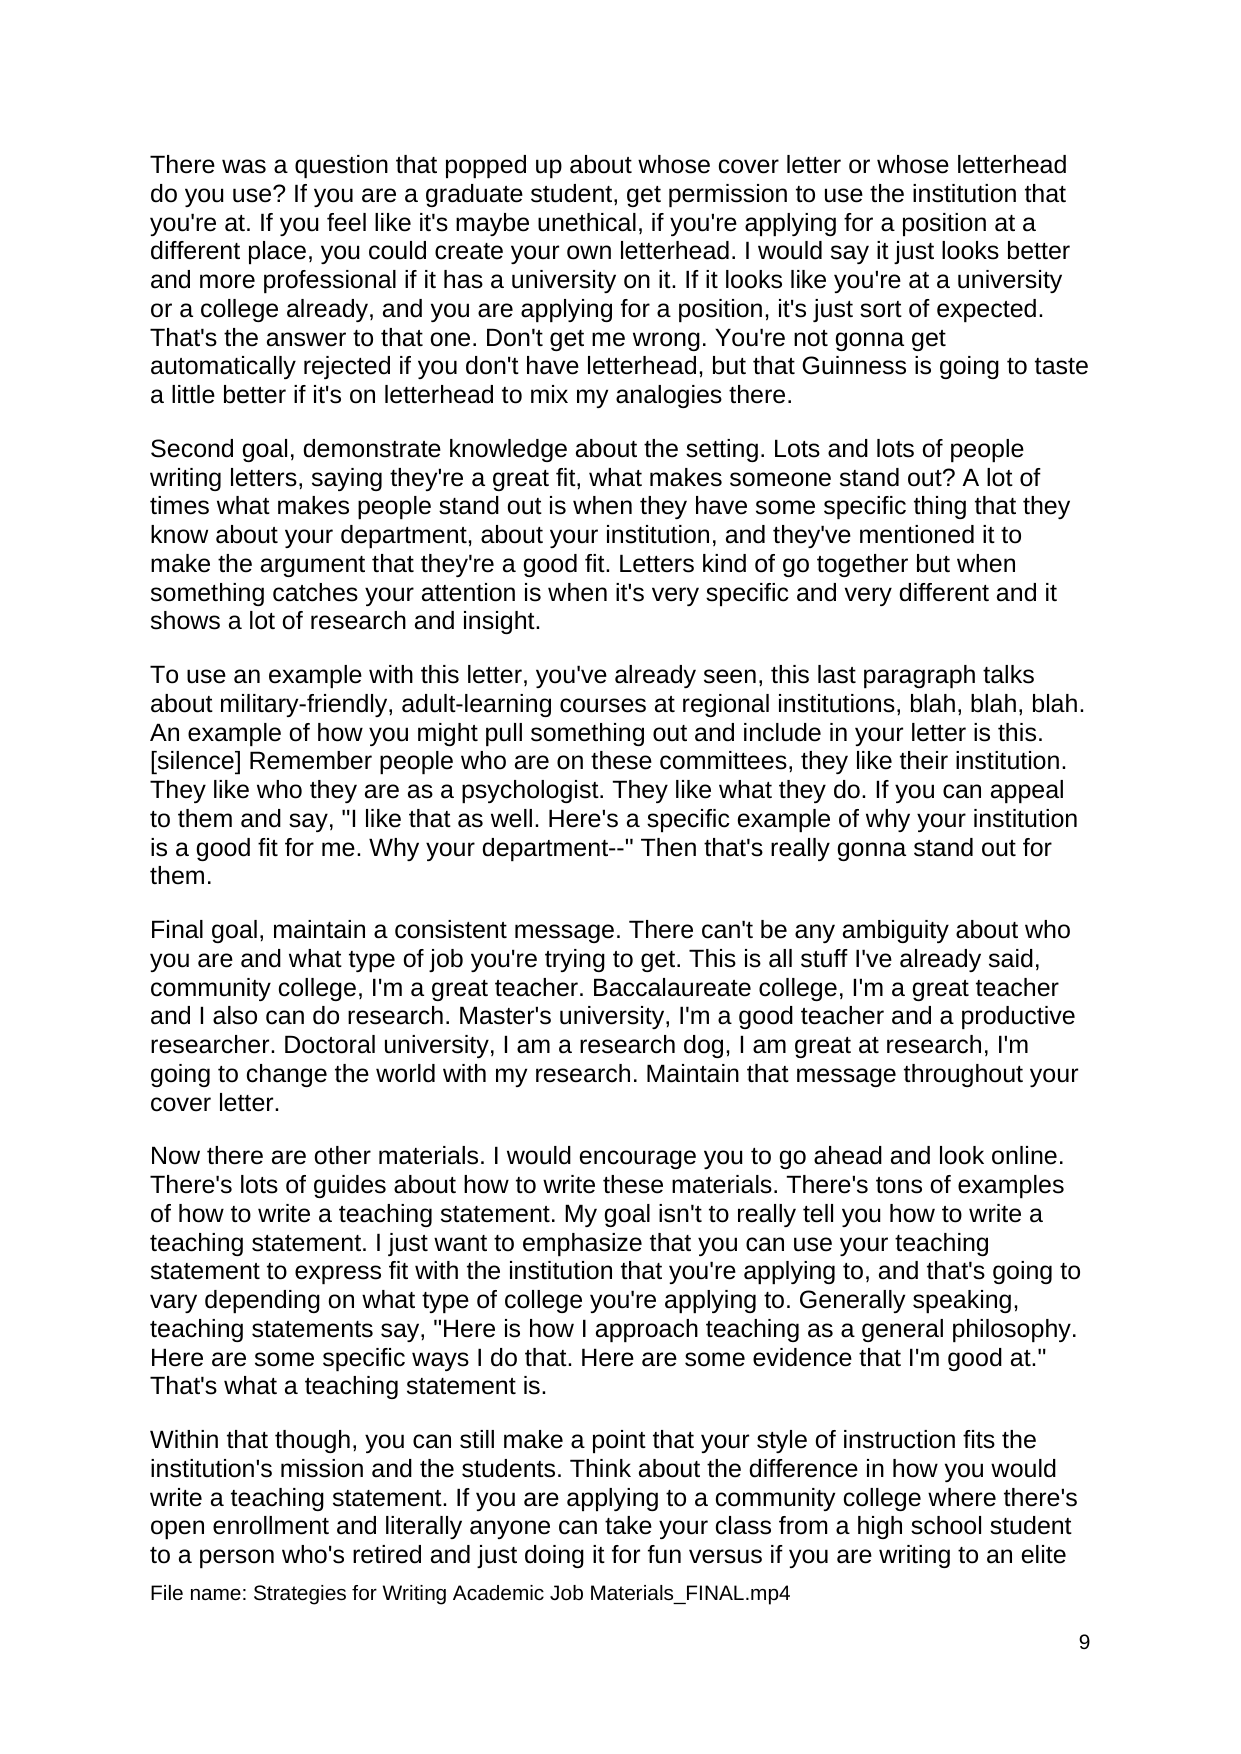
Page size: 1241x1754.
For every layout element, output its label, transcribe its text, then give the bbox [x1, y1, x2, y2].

text Second goal, demonstrate knowledge about the setting. Lots and lots of people writing letters, saying they're a great fit, what makes someone stand out? A lot of times what makes people stand out is when they have some specific thing that they know about your department, about your institution, and they've mentioned it to make the argument that they're a good fit. Letters kind of go together but when something catches your attention is when it's very specific and very different and it shows a lot of research and insight. [150, 434, 1090, 635]
text There was a question that popped up about whose cover letter or whose letterhead do you use? If you are a graduate student, get permission to use the institution that you're at. If you feel like it's maybe unethical, if you're applying for a position at a different place, you could create your own letterhead. I would say it just looks better and more professional if it has a university on it. If it looks like you're at a university or a college already, and you are applying for a position, it's just sort of expected. That's the answer to that one. Don't get me wrong. You're not gonna get automatically rejected if you don't have letterhead, but that Guinness is going to taste a little better if it's on letterhead to mix my analogies there. [150, 150, 1090, 409]
text Now there are other materials. I would encourage you to go ahead and look online. There's lots of guides about how to write these materials. There's tons of examples of how to write a teaching statement. My goal isn't to really tell you how to write a teaching statement. I just want to emphasize that you can use your teaching statement to express fit with the institution that you're applying to, and that's going to vary depending on what type of college you're applying to. Generally speaking, teaching statements say, "Here is how I approach teaching as a general philosophy. Here are some specific ways I do that. Here are some evidence that I'm good at." That's what a teaching statement is. [150, 1141, 1090, 1400]
text Final goal, maintain a consistent message. There can't be any ambiguity about who you are and what type of job you're trying to get. This is all stuff I've already said, community college, I'm a great teacher. Baccalaureate college, I'm a great teacher and I also can do research. Master's university, I'm a good teacher and a productive researcher. Doctoral university, I am a research dog, I am great at research, I'm going to change the world with my research. Maintain that message throughout your cover letter. [150, 915, 1090, 1116]
text To use an example with this letter, you've already seen, this last paragraph talks about military-friendly, adult-learning courses at regional institutions, blah, blah, blah. An example of how you might pull something out and include in your letter is this. [silence] Remember people who are on these committees, they like their institution. They like who they are as a psychologist. They like what they do. If you can appeal to them and say, "I like that as well. Here's a specific example of why your institution is a good fit for me. Why your department--" Then that's really gonna stand out for them. [150, 660, 1090, 890]
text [150, 1425, 1090, 1569]
